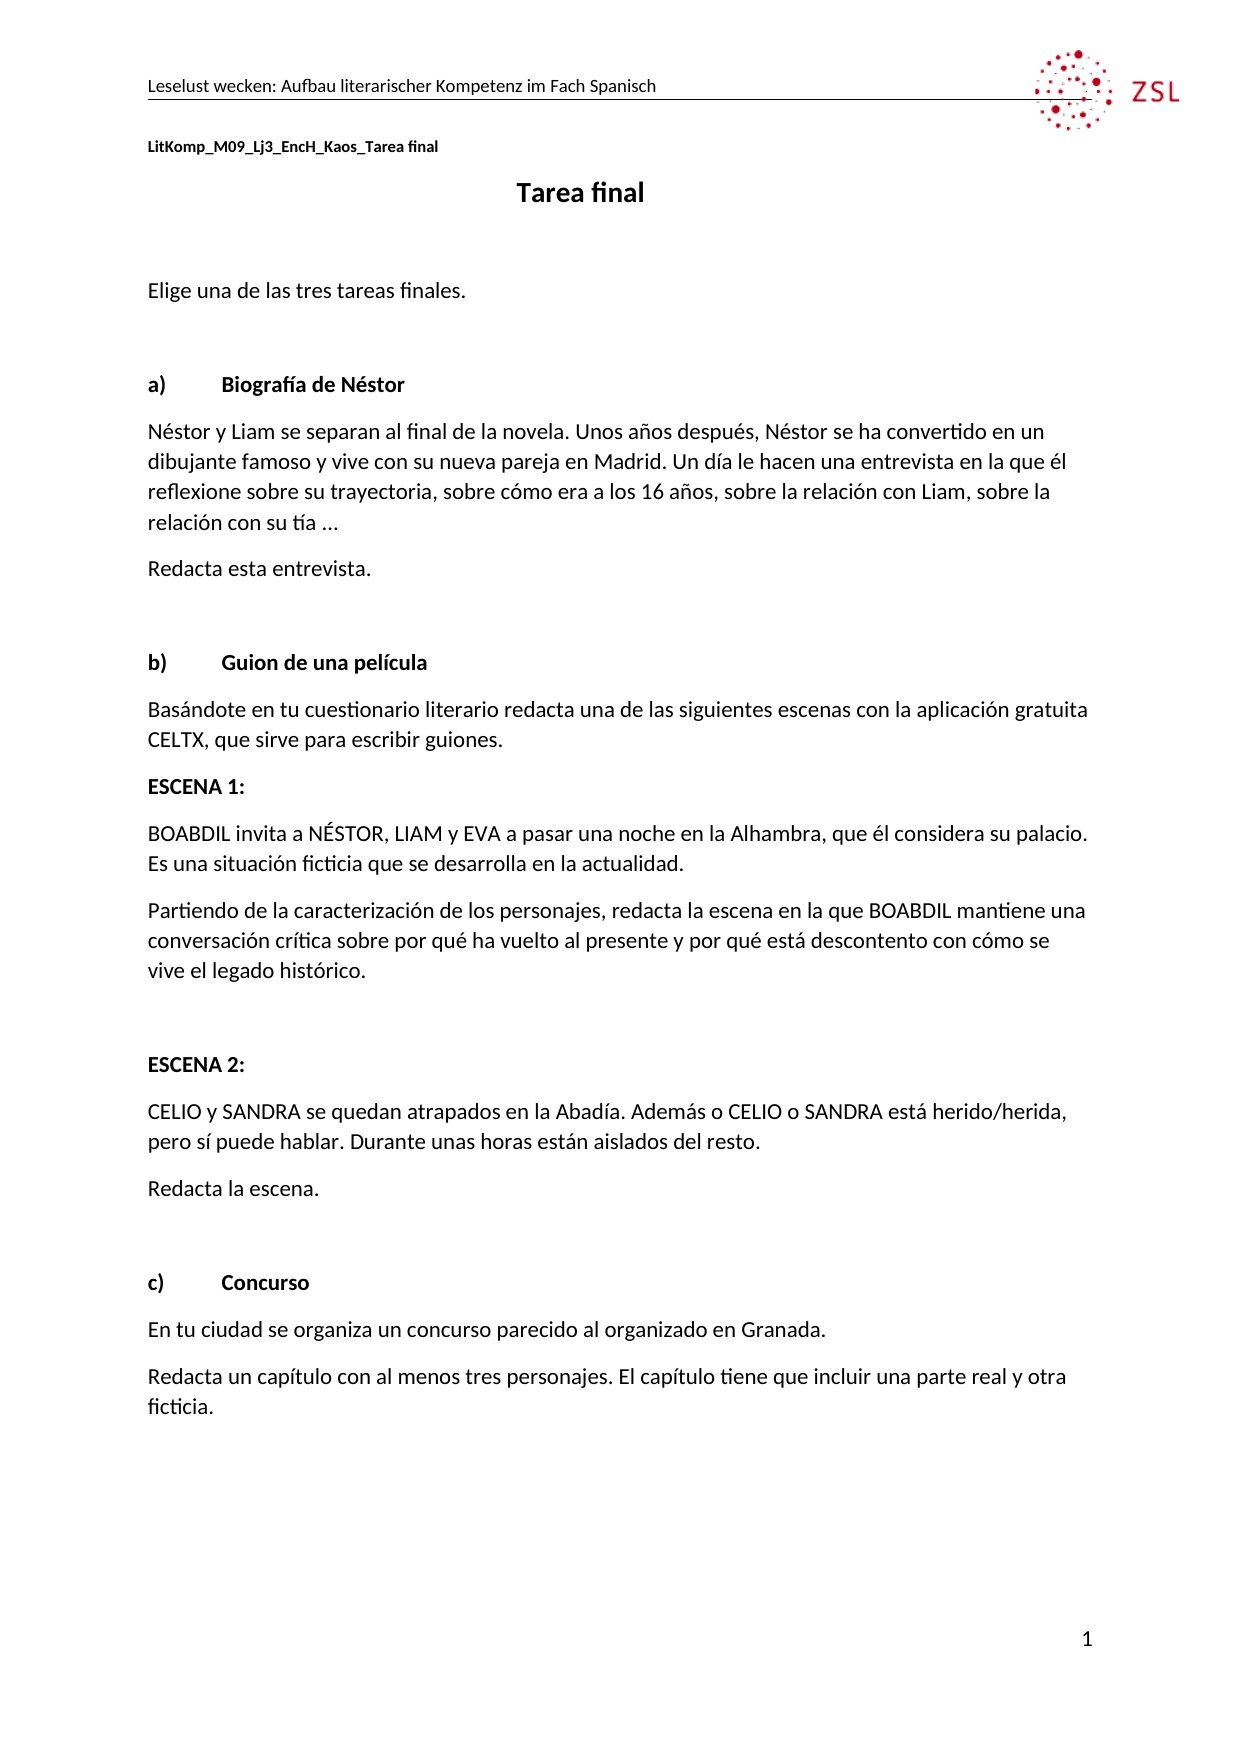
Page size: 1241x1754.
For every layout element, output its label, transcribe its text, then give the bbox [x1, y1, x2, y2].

text BOABDIL invita a NÉSTOR, LIAM y EVA a pasar una noche en la Alhambra, que él considera su palacio. Es una situación ficticia que se desarrolla en la actualidad. [148, 819, 1092, 877]
text Partiendo de la caracterización de los personajes, redacta la escena en la que BOABDIL mantiene una conversación crítica sobre por qué ha vuelto al presente y por qué está descontento con cómo se vive el legado histórico. [148, 896, 1092, 984]
text Redacta la escena. [148, 1174, 1092, 1202]
text Elige una de las tres tareas finales. [148, 276, 1092, 304]
text Redacta esta entrevista. [148, 554, 1092, 582]
text b) Guion de una película [148, 648, 1092, 676]
text CELIO y SANDRA se quedan atrapados en la Abadía. Además o CELIO o SANDRA está herido/herida, pero sí puede hablar. Durante unas horas están aislados del resto. [148, 1097, 1092, 1155]
text ESCENA 2: [148, 1050, 1092, 1078]
picture [1032, 49, 1179, 130]
text c) Concurso [148, 1268, 1092, 1296]
text a) Biografía de Néstor [148, 370, 1092, 398]
text Basándote en tu cuestionario literario redacta una de las siguientes escenas con la aplicación gratuita CELTX, que sirve para escribir guiones. [148, 695, 1092, 753]
text Néstor y Liam se separan al final de la novela. Unos años después, Néstor se ha convertido en un dibujante famoso y vive con su nueva pareja en Madrid. Un día le hacen una entrevista en la que él reflexione sobre su trayectoria, sobre cómo era a los 16 años, sobre la relación con Liam, sobre la relación con su tía ... [148, 417, 1092, 536]
text Redacta un capítulo con al menos tres personajes. El capítulo tiene que incluir una parte real y otra ficticia. [148, 1362, 1092, 1420]
text ESCENA 1: [148, 772, 1092, 800]
text LitKomp_M09_Lj3_EncH_Kaos_Tarea final [148, 136, 1092, 156]
text Tarea final [443, 174, 1092, 210]
text En tu ciudad se organiza un concurso parecido al organizado en Granada. [148, 1315, 1092, 1343]
